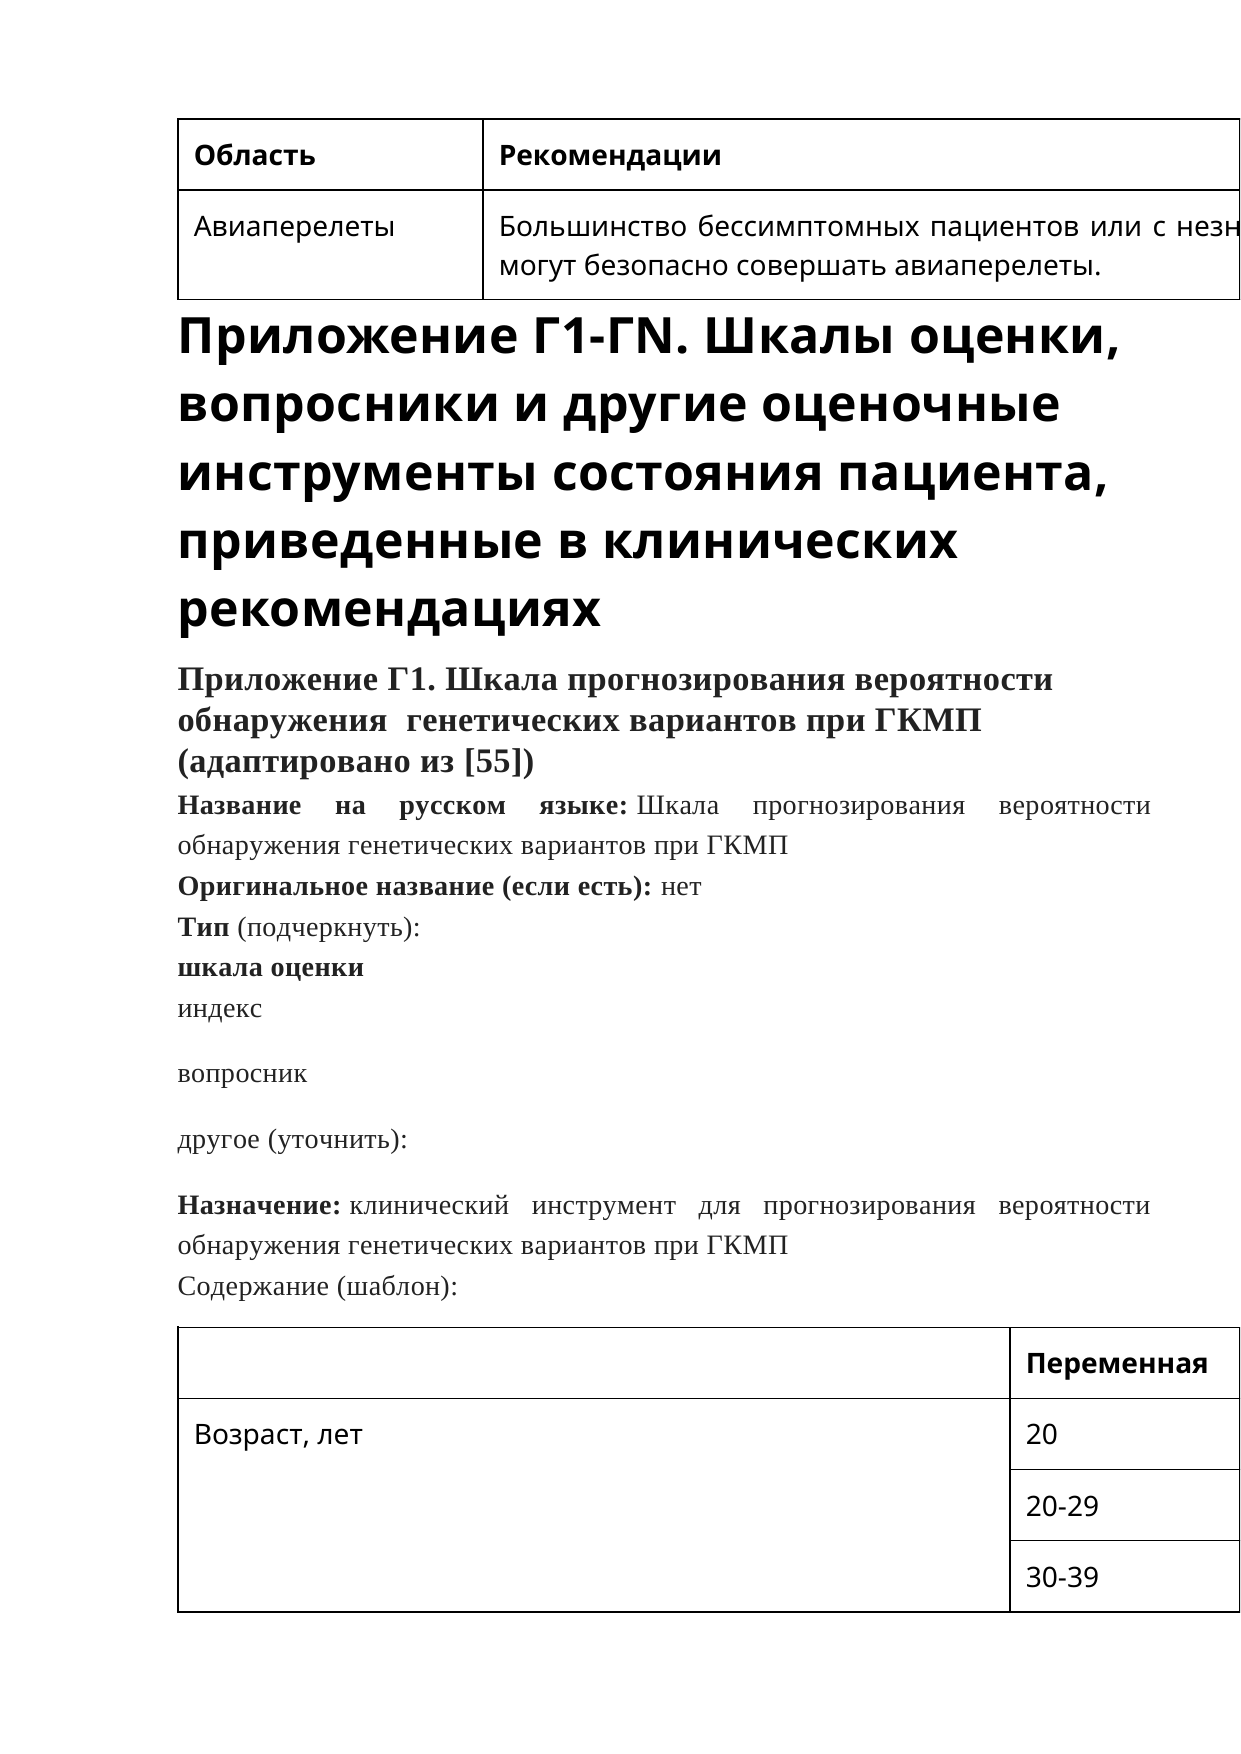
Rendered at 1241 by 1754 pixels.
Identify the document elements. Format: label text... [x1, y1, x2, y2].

text Назначение: клинический инструмент для прогнозирования вероятности обнаружения генетических вариантов при ГКМП [177, 1179, 1152, 1261]
text Приложение Г1-ГN. Шкалы оценки, вопросники и другие оценочные инструменты состояния пациента, приведенные в клинических рекомендациях [177, 300, 1152, 641]
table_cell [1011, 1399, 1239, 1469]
text шкала оценки [177, 942, 1152, 983]
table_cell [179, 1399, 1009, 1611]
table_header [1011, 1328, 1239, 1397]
text вопросник [177, 1048, 1152, 1089]
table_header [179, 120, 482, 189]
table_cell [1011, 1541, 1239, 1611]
text Содержание (шаблон): [177, 1261, 1152, 1301]
text другое (уточнить): [177, 1114, 1152, 1154]
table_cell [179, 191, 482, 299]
text Название на русском языке: Шкала прогнозирования вероятности обнаружения генетических вариантов при ГКМП [177, 779, 1152, 861]
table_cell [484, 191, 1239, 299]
text Оригинальное название (если есть): нет [177, 861, 1152, 901]
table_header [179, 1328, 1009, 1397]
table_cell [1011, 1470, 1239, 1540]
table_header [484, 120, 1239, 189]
text Тип (подчеркнуть): [177, 901, 1152, 942]
text Приложение Г1. Шкала прогнозирования вероятности обнаружения генетических вариантов при ГКМП (адаптировано из [55]) [177, 658, 1152, 779]
text индекс [177, 983, 1152, 1023]
